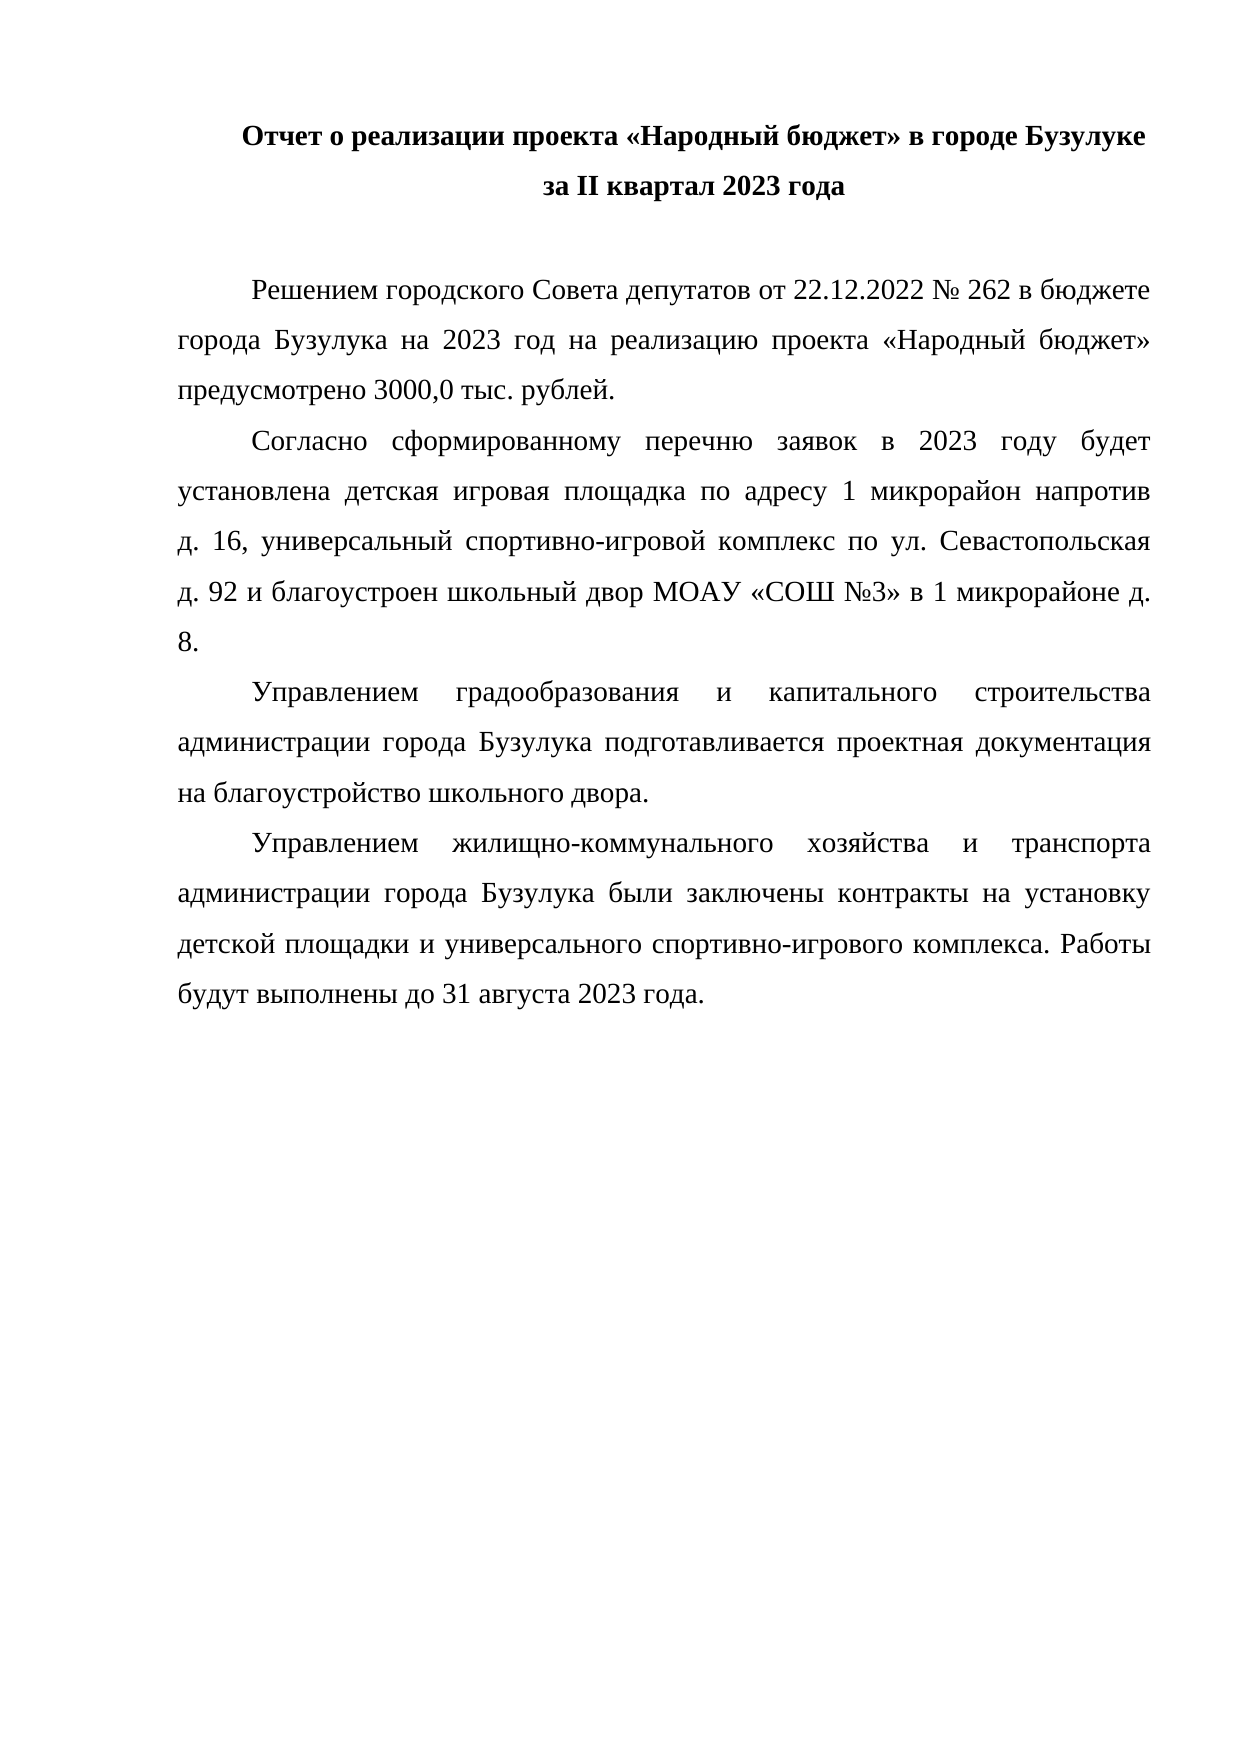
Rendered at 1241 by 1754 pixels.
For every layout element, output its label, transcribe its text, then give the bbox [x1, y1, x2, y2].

text Управлением градообразования и капитального строительства администрации города Бузулука подготавливается проектная документация на благоустройство школьного двора. [177, 674, 1152, 808]
text Согласно сформированному перечню заявок в 2023 году будет установлена детская игровая площадка по адресу 1 микрорайон напротив д. 16, универсальный спортивно-игровой комплекс по ул. Севастопольская д. 92 и благоустроен школьный двор МОАУ «СОШ №3» в 1 микрорайоне д. 8. [177, 423, 1152, 657]
text Отчет о реализации проекта «Народный бюджет» в городе Бузулуке [177, 118, 1152, 152]
text Управлением жилищно-коммунального хозяйства и транспорта администрации города Бузулука были заключены контракты на установку детской площадки и универсального спортивно-игрового комплекса. Работы будут выполнены до 31 августа 2023 года. [177, 825, 1152, 1010]
text Решением городского Совета депутатов от 22.12.2022 № 262 в бюджете города Бузулука на 2023 год на реализацию проекта «Народный бюджет» предусмотрено 3000,0 тыс. рублей. [177, 272, 1152, 406]
text за II квартал 2023 года [177, 168, 1152, 202]
